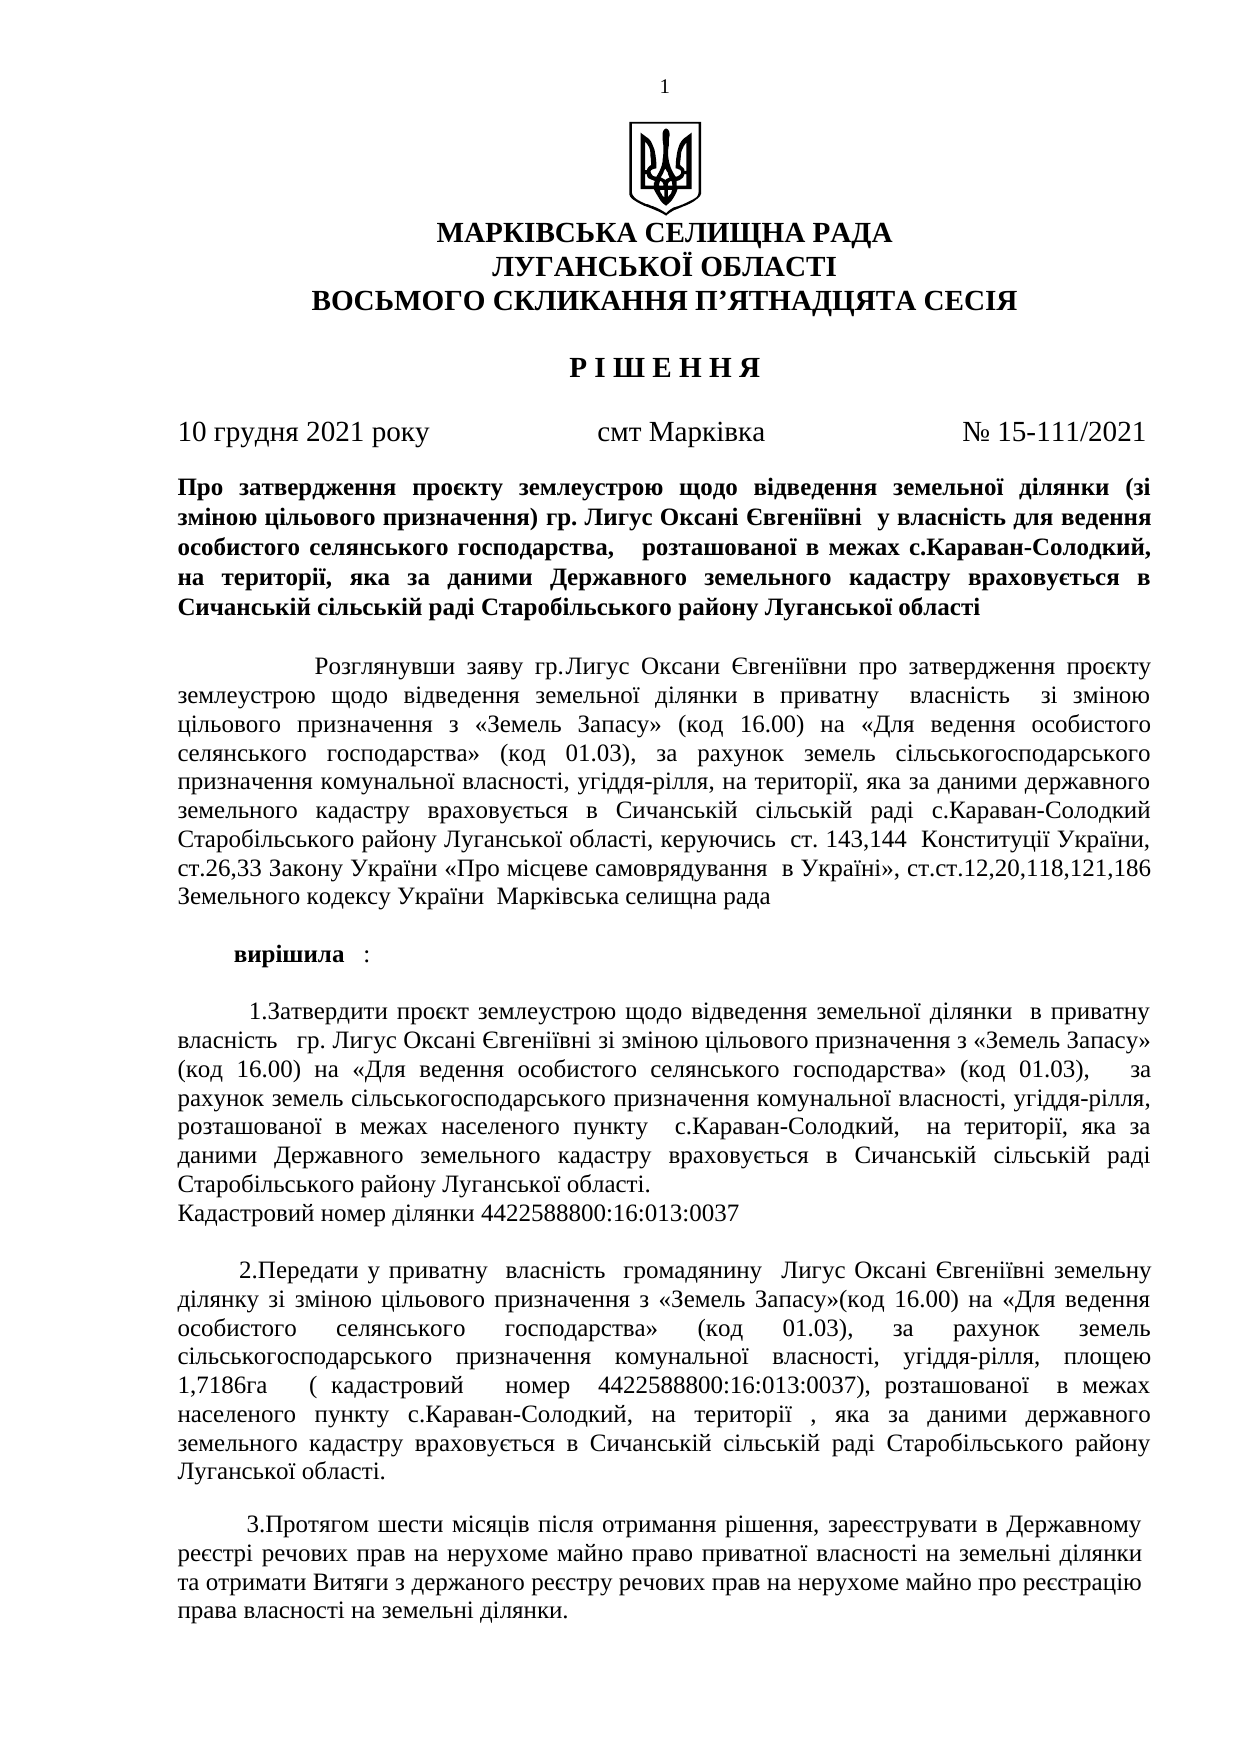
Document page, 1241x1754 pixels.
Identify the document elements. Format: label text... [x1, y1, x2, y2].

text 3.Протягом шести місяців після отримання рішення, зареєструвати в Державному реєстрі речових прав на нерухоме майно право приватної власності на земельні ділянки та отримати Витяги з держаного реєстру речових прав на нерухоме майно про реєстрацію права власності на земельні ділянки. [177, 1509, 1143, 1624]
text 2.Передати у приватну власність громадянину Лигус Оксані Євгеніївні земельну ділянку зі зміною цільового призначення з «Земель Запасу»(код 16.00) на «Для ведення особистого селянського господарства» (код 01.03), за рахунок земель сільськогосподарського призначення комунальної власності, угіддя-рілля, площею 1,7186га ( кадастровий номер 4422588800:16:013:0037), розташованої в межах населеного пункту с.Караван-Солодкий, на території , яка за даними державного земельного кадастру враховується в Сичанській сільській раді Старобільського району Луганської області. [177, 1255, 1152, 1485]
text Р І Ш Е Н Н Я [177, 350, 1152, 383]
text ВОСЬМОГО СКЛИКАННЯ П’ЯТНАДЦЯТА СЕСІЯ [177, 283, 1152, 316]
text 10 грудня 2021 року смт Марківка № 15-111/2021 [177, 414, 1152, 448]
text 1.Затвердити проєкт землеустрою щодо відведення земельної ділянки в приватну власність гр. Лигус Оксані Євгеніївні зі зміною цільового призначення з «Земель Запасу» (код 16.00) на «Для ведення особистого селянського господарства» (код 01.03), за рахунок земель сільськогосподарського призначення комунальної власності, угіддя-рілля, розташованої в межах населеного пункту с.Караван-Солодкий, на території, яка за даними Державного земельного кадастру враховується в Сичанській сільській раді Старобільського району Луганської області. [177, 996, 1152, 1198]
text ЛУГАНСЬКОЇ ОБЛАСТІ [177, 249, 1152, 283]
text Кадастровий номер ділянки 4422588800:16:013:0037 [177, 1198, 1152, 1226]
text МАРКІВСЬКА СЕЛИЩНА РАДА [177, 216, 1152, 249]
text Про затвердження проєкту землеустрою щодо відведення земельної ділянки (зі зміною цільового призначення) гр. Лигус Оксані Євгеніївні у власність для ведення особистого селянського господарства, розташованої в межах с.Караван-Солодкий, на території, яка за даними Державного земельного кадастру враховується в Сичанській сільській раді Старобільського району Луганської області [177, 472, 1152, 621]
text вирішила : [177, 939, 1152, 968]
text Розглянувши заяву гр.Лигус Оксани Євгеніївни про затвердження проєкту землеустрою щодо відведення земельної ділянки в приватну власність зі зміною цільового призначення з «Земель Запасу» (код 16.00) на «Для ведення особистого селянського господарства» (код 01.03), за рахунок земель сільськогосподарського призначення комунальної власності, угіддя-рілля, на території, яка за даними державного земельного кадастру враховується в Сичанській сільській раді с.Караван-Солодкий Старобільського району Луганської області, керуючись ст. 143,144 Конституції України, ст.26,33 Закону України «Про місцеве самоврядування в Україні», ст.ст.12,20,118,121,186 Земельного кодексу України Марківська селищна рада [177, 651, 1152, 910]
